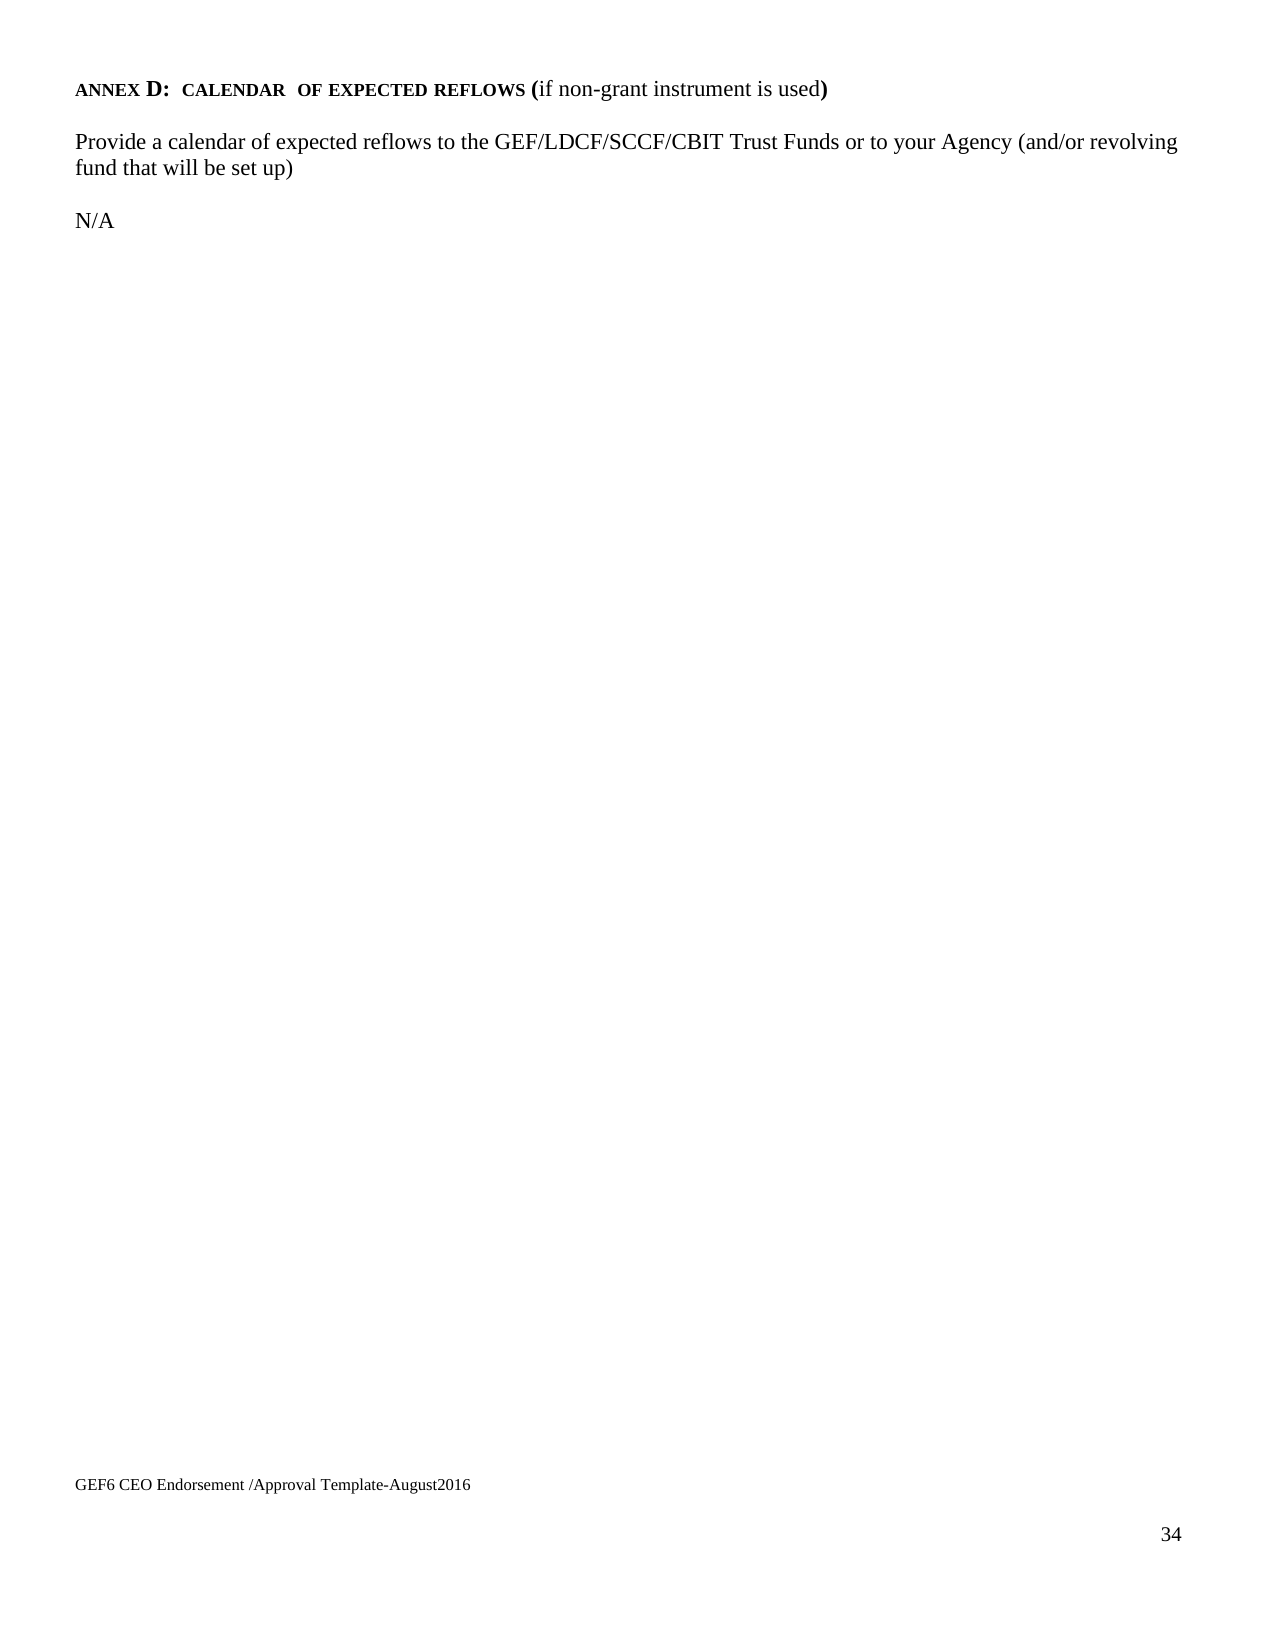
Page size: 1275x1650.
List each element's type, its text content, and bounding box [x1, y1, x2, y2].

text Provide a calendar of expected reflows to the GEF/LDCF/SCCF/CBIT Trust Funds or to your Agency (and/or revolving fund that will be set up) [75, 128, 1181, 180]
text annex D: calendar of expected reflows (if non-grant instrument is used) [75, 75, 1181, 101]
text N/A [75, 207, 1181, 233]
